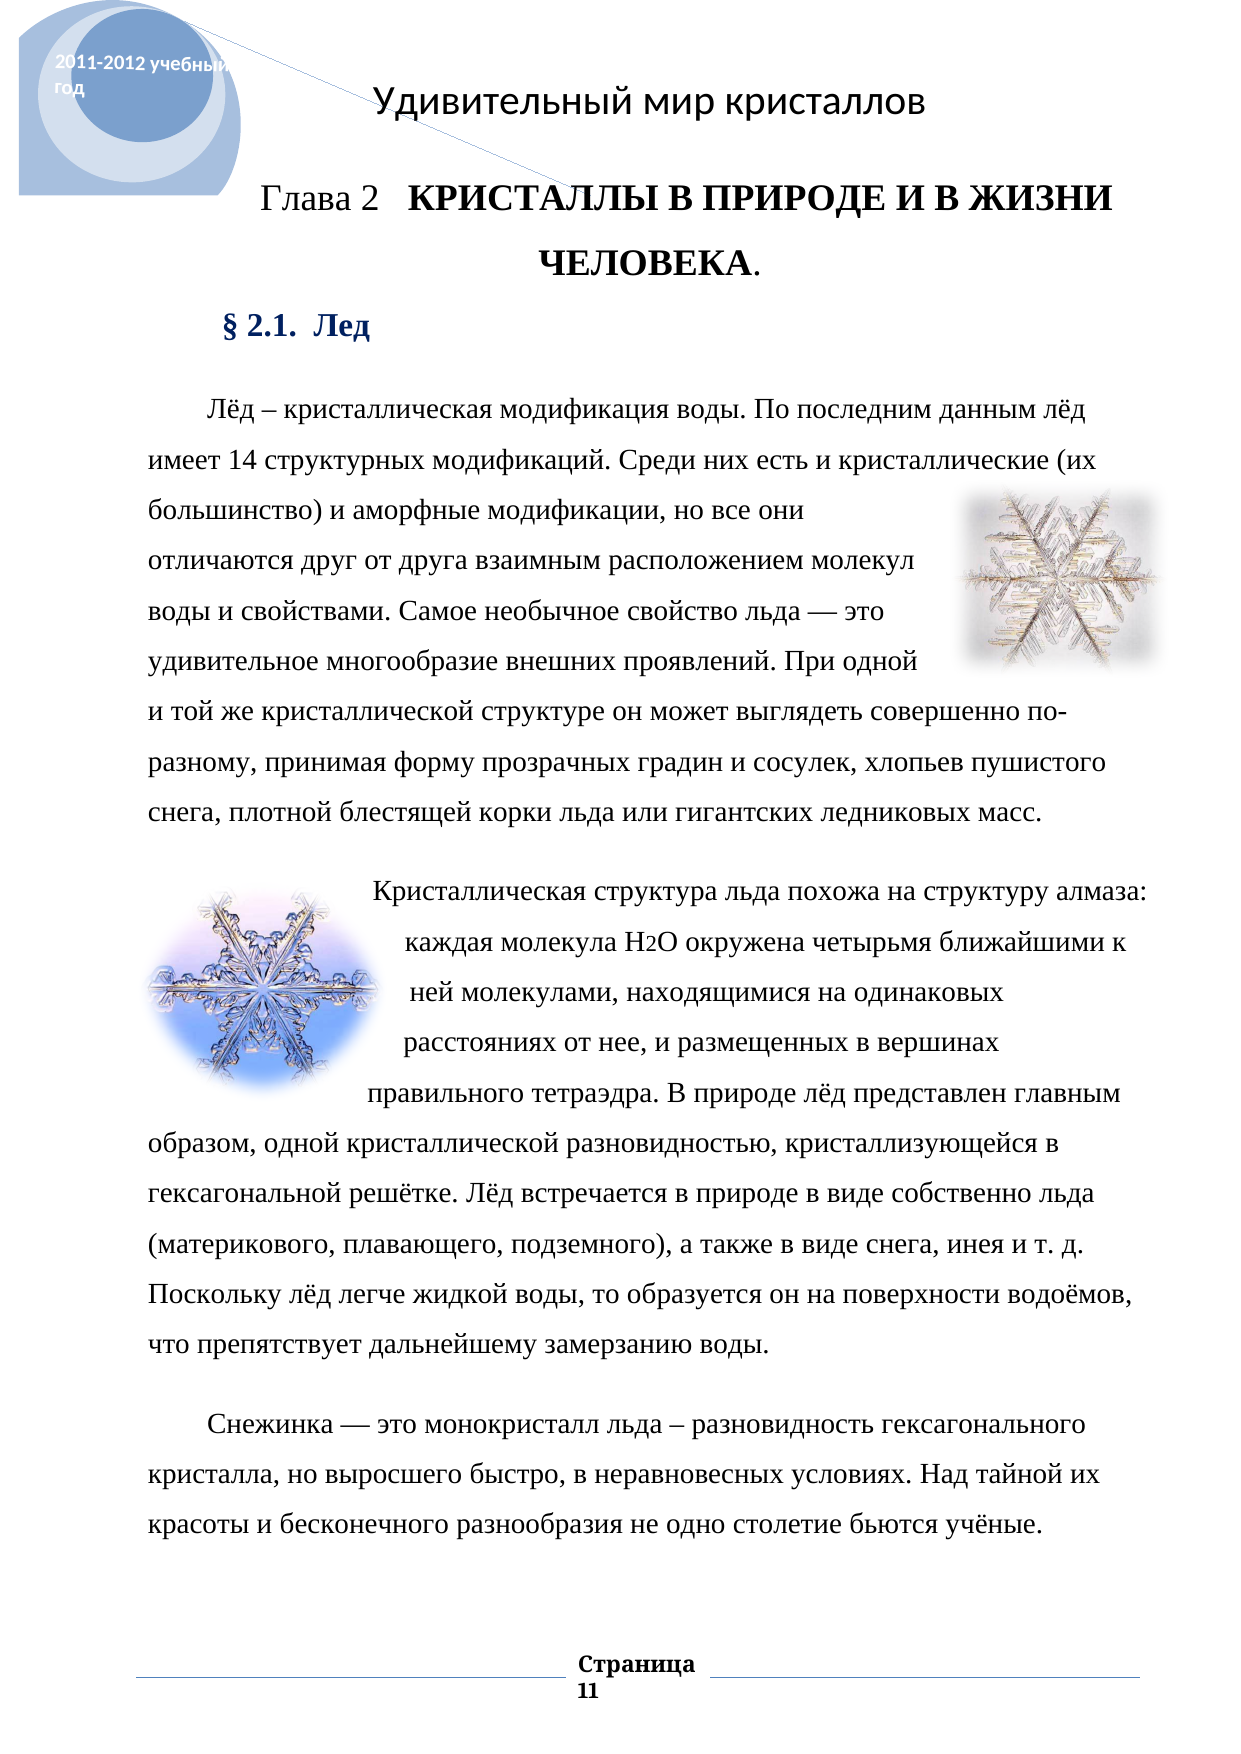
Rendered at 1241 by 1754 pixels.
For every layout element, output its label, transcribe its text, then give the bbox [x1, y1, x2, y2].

text Лёд – кристаллическая модификация воды. По последним данным лёд имеет 14 структурных модификаций. Среди них есть и кристаллические (их большинство) и аморфные модификации, но все они отличаются друг от друга взаимным расположением молекул воды и свойствами. Самое необычное свойство льда — это удивительное многообразие внешних проявлений. При одной и той же кристаллической структуре он может выглядеть совершенно по-разному, принимая форму прозрачных градин и сосулек, хлопьев пушистого снега, плотной блестящей корки льда или гигантских ледниковых масс. [148, 392, 1152, 828]
text Кристаллическая структура льда похожа на структуру алмаза: каждая молекула Н2O окружена четырьмя ближайшими к ней молекулами, находящимися на одинаковых расстояниях от нее, и размещенных в вершинах правильного тетраэдра. В природе лёд представлен главным образом, одной кристаллической разновидностью, кристаллизующейся в гексагональной решётке. Лёд встречается в природе в виде собственно льда (материкового, плавающего, подземного), а также в виде снега, инея и т. д. Поскольку лёд легче жидкой воды, то образуется он на поверхности водоёмов, что препятствует дальнейшему замерзанию воды. [148, 873, 1152, 1360]
text Глава 2 КРИСТАЛЛЫ В ПРИРОДЕ И В ЖИЗНИ ЧЕЛОВЕКА. [148, 176, 1152, 283]
text § 2.1. Лед [148, 305, 1152, 343]
text Снежинка — это монокристалл льда – разновидность гексагонального кристалла, но выросшего быстро, в неравновесных условиях. Над тайной их красоты и бесконечного разнообразия не одно столетие бьются учёные. [148, 1406, 1152, 1540]
